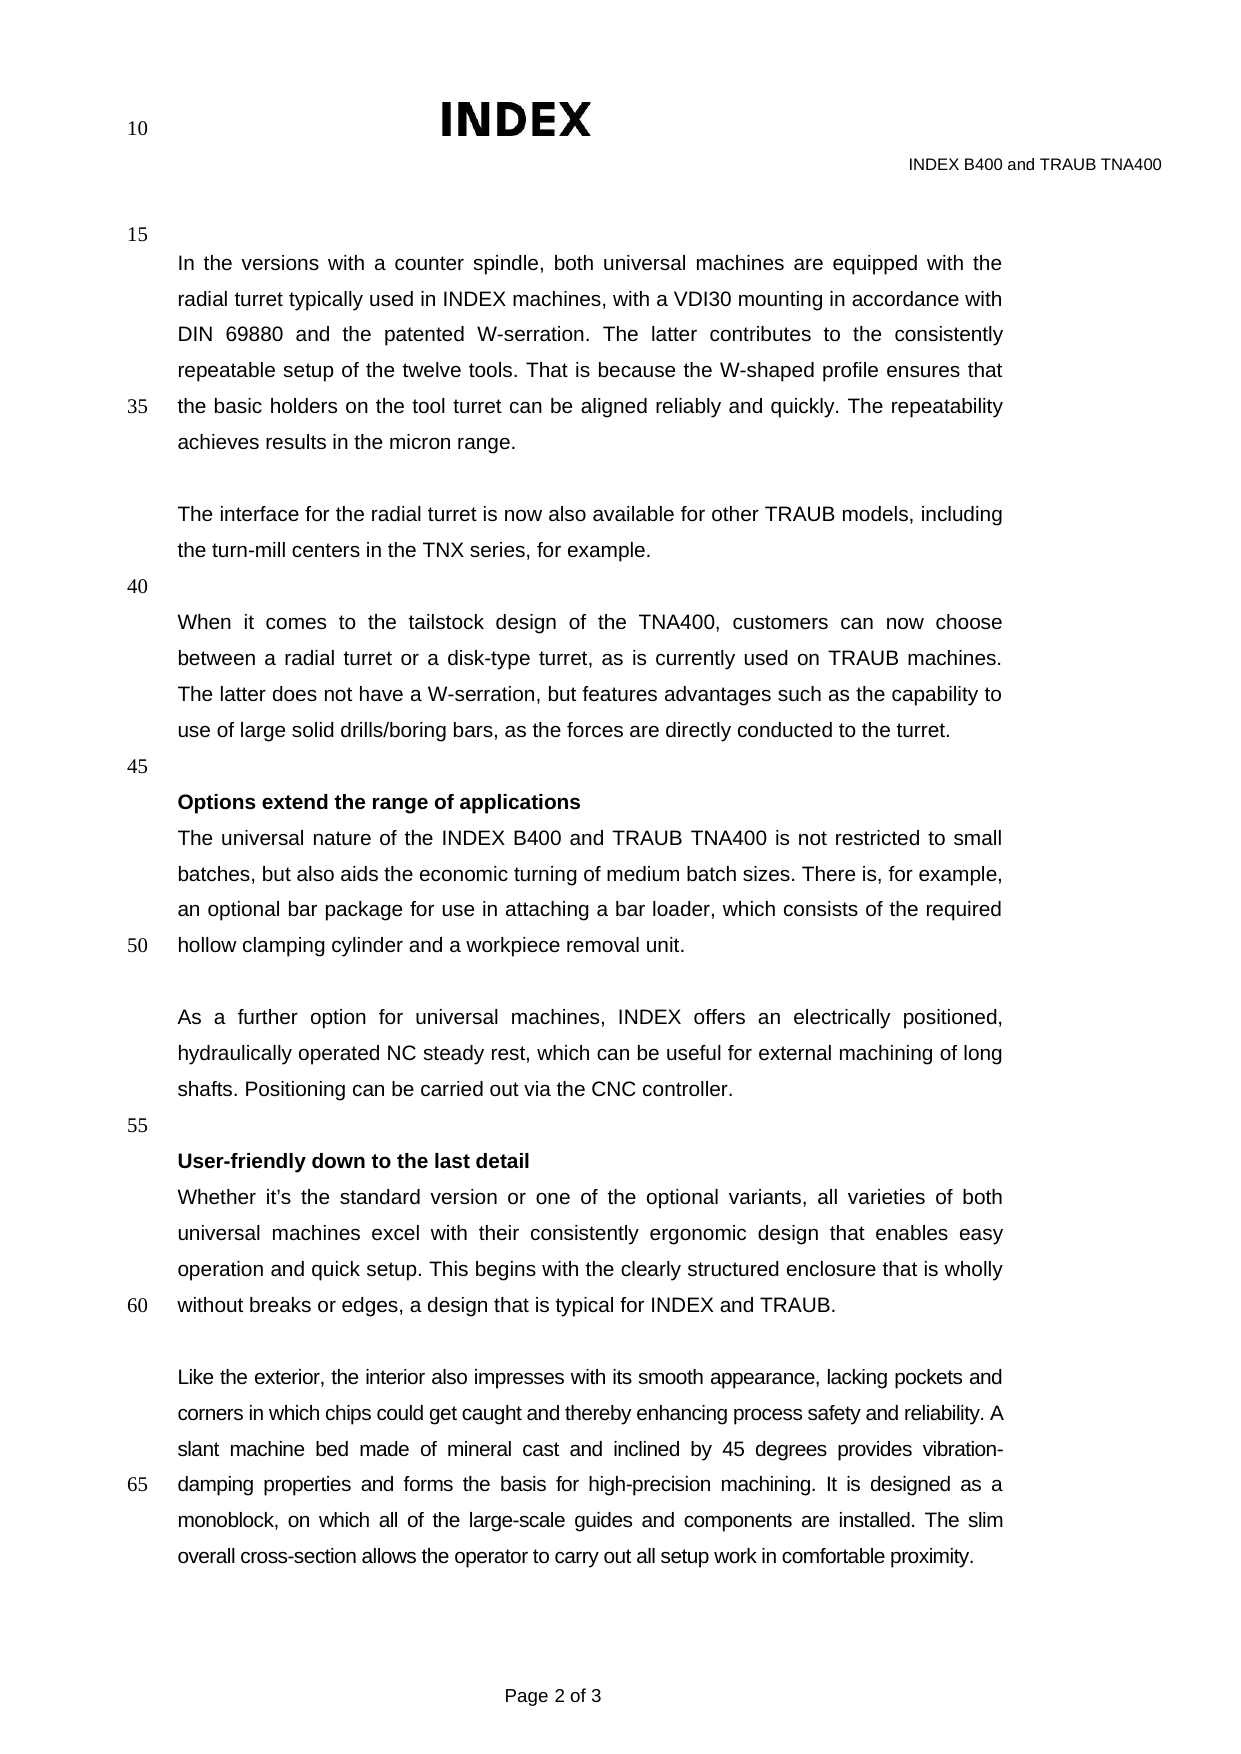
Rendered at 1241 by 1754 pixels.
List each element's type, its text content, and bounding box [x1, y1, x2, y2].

text User-friendly down to the last detail [177, 1149, 1004, 1173]
text Whether it’s the standard version or one of the optional variants, all varieties of both universal machines excel with their consistently ergonomic design that enables easy operation and quick setup. This begins with the clearly structured enclosure that is wholly without breaks or edges, a design that is typical for INDEX and TRAUB. [177, 1185, 1004, 1317]
text In the versions with a counter spindle, both universal machines are equipped with the radial turret typically used in INDEX machines, with a VDI30 mounting in accordance with DIN 69880 and the patented W-serration. The latter contributes to the consistently repeatable setup of the twelve tools. That is because the W-shaped profile ensures that the basic holders on the tool turret can be aligned reliably and quickly. The repeatability achieves results in the micron range. [177, 250, 1004, 454]
picture [442, 102, 591, 136]
text Like the exterior, the interior also impresses with its smooth appearance, lacking pockets and corners in which chips could get caught and thereby enhancing process safety and reliability. A slant machine bed made of mineral cast and inclined by 45 degrees provides vibration-damping properties and forms the basis for high-precision machining. It is designed as a monoblock, on which all of the large-scale guides and components are installed. The slim overall cross-section allows the operator to carry out all setup work in comfortable proximity. [177, 1364, 1004, 1568]
text The interface for the radial turret is now also available for other TRAUB models, including the turn-mill centers in the TNX series, for example. [177, 502, 1004, 562]
text As a further option for universal machines, INDEX offers an electrically positioned, hydraulically operated NC steady rest, which can be useful for external machining of long shafts. Positioning can be carried out via the CNC controller. [177, 1005, 1004, 1101]
text Options extend the range of applications [177, 789, 1004, 813]
text The universal nature of the INDEX B400 and TRAUB TNA400 is not restricted to small batches, but also aids the economic turning of medium batch sizes. There is, for example, an optional bar package for use in attaching a bar loader, which consists of the required hollow clamping cylinder and a workpiece removal unit. [177, 825, 1004, 957]
text When it comes to the tailstock design of the TNA400, customers can now choose between a radial turret or a disk-type turret, as is currently used on TRAUB machines. The latter does not have a W-serration, but features advantages such as the capability to use of large solid drills/boring bars, as the forces are directly conducted to the turret. [177, 610, 1004, 742]
